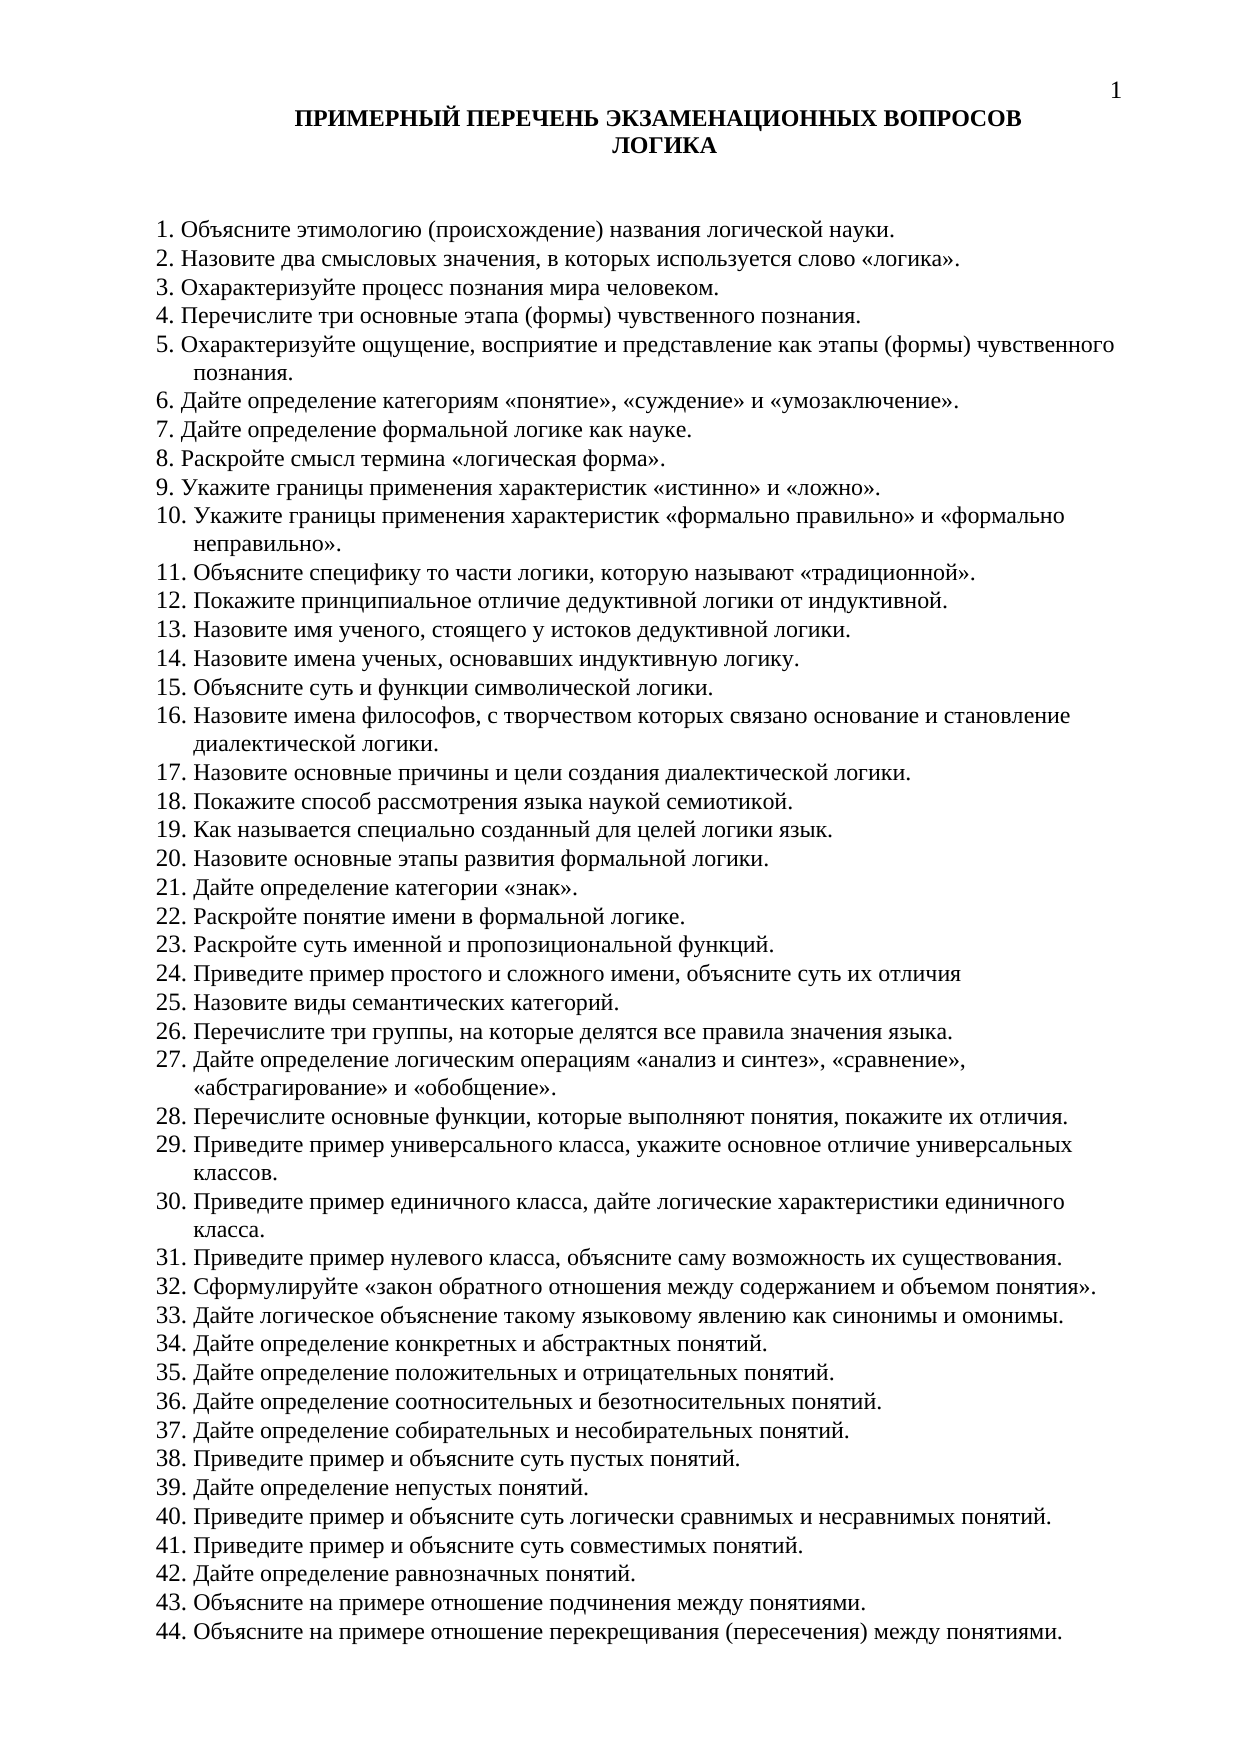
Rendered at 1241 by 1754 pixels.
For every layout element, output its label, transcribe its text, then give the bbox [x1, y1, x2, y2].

list Раскройте понятие имени в формальной логике. [156, 901, 1122, 929]
list Назовите имя ученого, стоящего у истоков дедуктивной логики. [156, 614, 1122, 643]
list Приведите пример универсального класса, укажите основное отличие универсальных классов. [156, 1129, 1122, 1186]
list Перечислите основные функции, которые выполняют понятия, покажите их отличия. [156, 1101, 1122, 1129]
list Дайте определение равнозначных понятий. [156, 1558, 1122, 1587]
list Дайте логическое объяснение такому языковому явлению как синонимы и омонимы. [156, 1300, 1122, 1328]
list Объясните суть и функции символической логики. [156, 672, 1122, 701]
list Перечислите три основные этапа (формы) чувственного познания. [156, 300, 1122, 329]
list Назовите виды семантических категорий. [156, 987, 1122, 1016]
list Дайте определение собирательных и несобирательных понятий. [156, 1415, 1122, 1443]
list Объясните этимологию (происхождение) названия логической науки. [156, 214, 1122, 243]
list Раскройте суть именной и пропозициональной функций. [156, 929, 1122, 958]
list Перечислите три группы, на которые делятся все правила значения языка. [156, 1016, 1122, 1044]
list Объясните на примере отношение подчинения между понятиями. [156, 1587, 1122, 1616]
text примерный перечень экзаменационных вопросов [118, 104, 1122, 131]
list Раскройте смысл термина «логическая форма». [156, 443, 1122, 472]
list Приведите пример простого и сложного имени, объясните суть их отличия [156, 958, 1122, 987]
list Покажите принципиальное отличие дедуктивной логики от индуктивной. [156, 586, 1122, 614]
list Назовите имена ученых, основавших индуктивную логику. [156, 643, 1122, 672]
list Приведите пример и объясните суть совместимых понятий. [156, 1530, 1122, 1558]
text ЛОГИКА [118, 131, 1122, 159]
list Назовите основные этапы развития формальной логики. [156, 843, 1122, 872]
list Объясните специфику то части логики, которую называют «традиционной». [156, 557, 1122, 586]
list Назовите основные причины и цели создания диалектической логики. [156, 757, 1122, 786]
list Приведите пример единичного класса, дайте логические характеристики единичного класса. [156, 1186, 1122, 1242]
list Приведите пример нулевого класса, объясните саму возможность их существования. [156, 1242, 1122, 1271]
list Как называется специально созданный для целей логики язык. [156, 814, 1122, 843]
list Приведите пример и объясните суть логически сравнимых и несравнимых понятий. [156, 1501, 1122, 1530]
list Дайте определение категории «знак». [156, 872, 1122, 901]
list Назовите два смысловых значения, в которых используется слово «логика». [156, 243, 1122, 272]
list Охарактеризуйте ощущение, восприятие и представление как этапы (формы) чувственного познания. [156, 329, 1122, 386]
list Охарактеризуйте процесс познания мира человеком. [156, 272, 1122, 300]
list Укажите границы применения характеристик «истинно» и «ложно». [156, 472, 1122, 501]
list Укажите границы применения характеристик «формально правильно» и «формально неправильно». [156, 501, 1122, 557]
list Дайте определение непустых понятий. [156, 1472, 1122, 1501]
list Дайте определение логическим операциям «анализ и синтез», «сравнение», «абстрагирование» и «обобщение». [156, 1044, 1122, 1101]
list Сформулируйте «закон обратного отношения между содержанием и объемом понятия». [156, 1271, 1122, 1300]
list Дайте определение положительных и отрицательных понятий. [156, 1357, 1122, 1386]
list Дайте определение категориям «понятие», «суждение» и «умозаключение». [156, 386, 1122, 414]
list Назовите имена философов, с творчеством которых связано основание и становление диалектической логики. [156, 701, 1122, 757]
list Дайте определение соотносительных и безотносительных понятий. [156, 1386, 1122, 1415]
list Покажите способ рассмотрения языка наукой семиотикой. [156, 786, 1122, 814]
list Приведите пример и объясните суть пустых понятий. [156, 1443, 1122, 1472]
list Объясните на примере отношение перекрещивания (пересечения) между понятиями. [156, 1616, 1122, 1645]
list Дайте определение конкретных и абстрактных понятий. [156, 1328, 1122, 1357]
list Дайте определение формальной логике как науке. [156, 414, 1122, 443]
